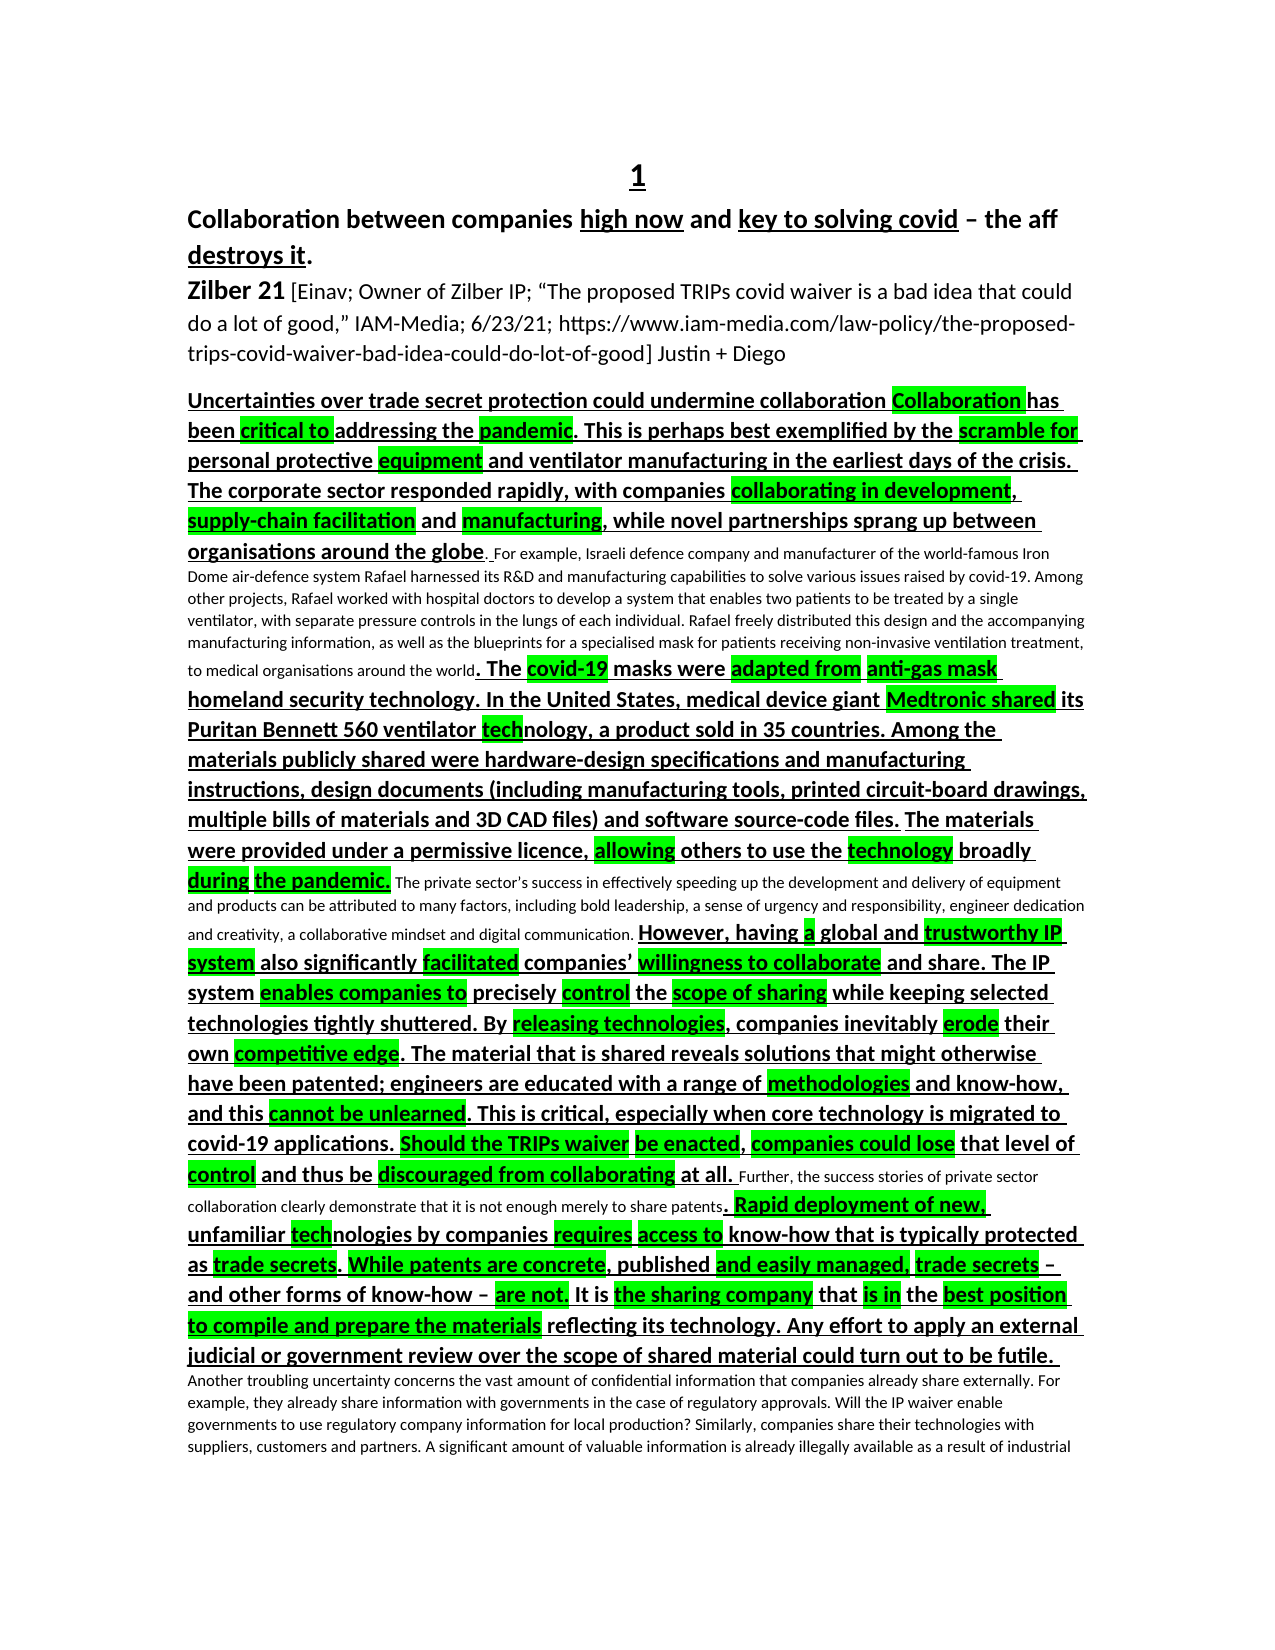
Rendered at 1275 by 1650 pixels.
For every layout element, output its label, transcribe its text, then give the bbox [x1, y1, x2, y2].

subtitle Collaboration between companies high now and key to solving covid – the aff destroys it. [187, 202, 1087, 271]
text Zilber 21 [Einav; Owner of Zilber IP; “The proposed TRIPs covid waiver is a bad idea that could do a lot of good,” IAM-Media; 6/23/21; https://www.iam-media.com/law-policy/the-proposed-trips-covid-waiver-bad-idea-could-do-lot-of-good] Justin + Diego [187, 273, 1087, 367]
subtitle 1 [187, 154, 1087, 195]
